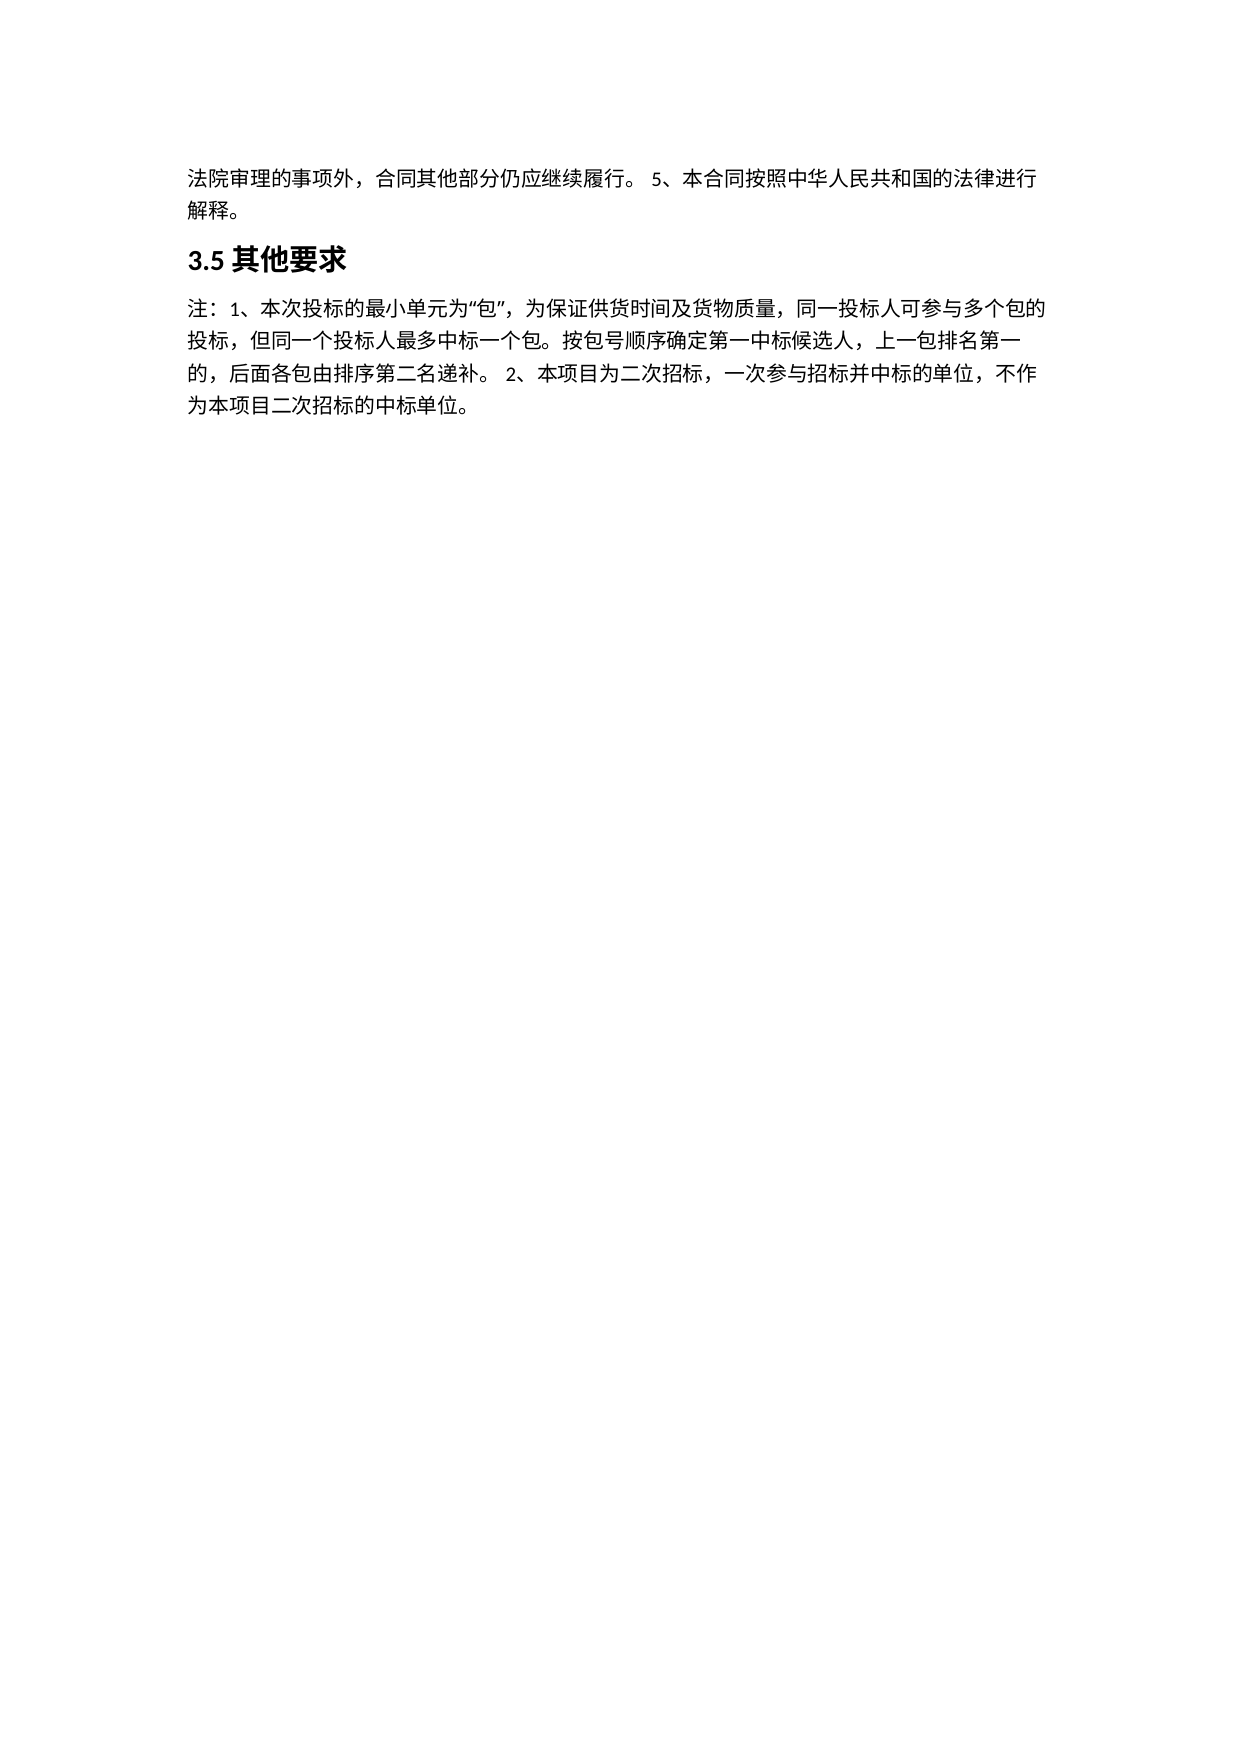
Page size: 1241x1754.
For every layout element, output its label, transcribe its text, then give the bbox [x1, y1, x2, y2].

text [187, 162, 1053, 227]
text 3.5其他要求 [187, 227, 1053, 292]
text 注：1、本次投标的最小单元为“包”，为保证供货时间及货物质量，同一投标人可参与多个包的投标，但同一个投标人最多中标一个包。按包号顺序确定第一中标候选人，上一包排名第一的，后面各包由排序第二名递补。 2、本项目为二次招标，一次参与招标并中标的单位，不作为本项目二次招标的中标单位。 [187, 292, 1053, 422]
